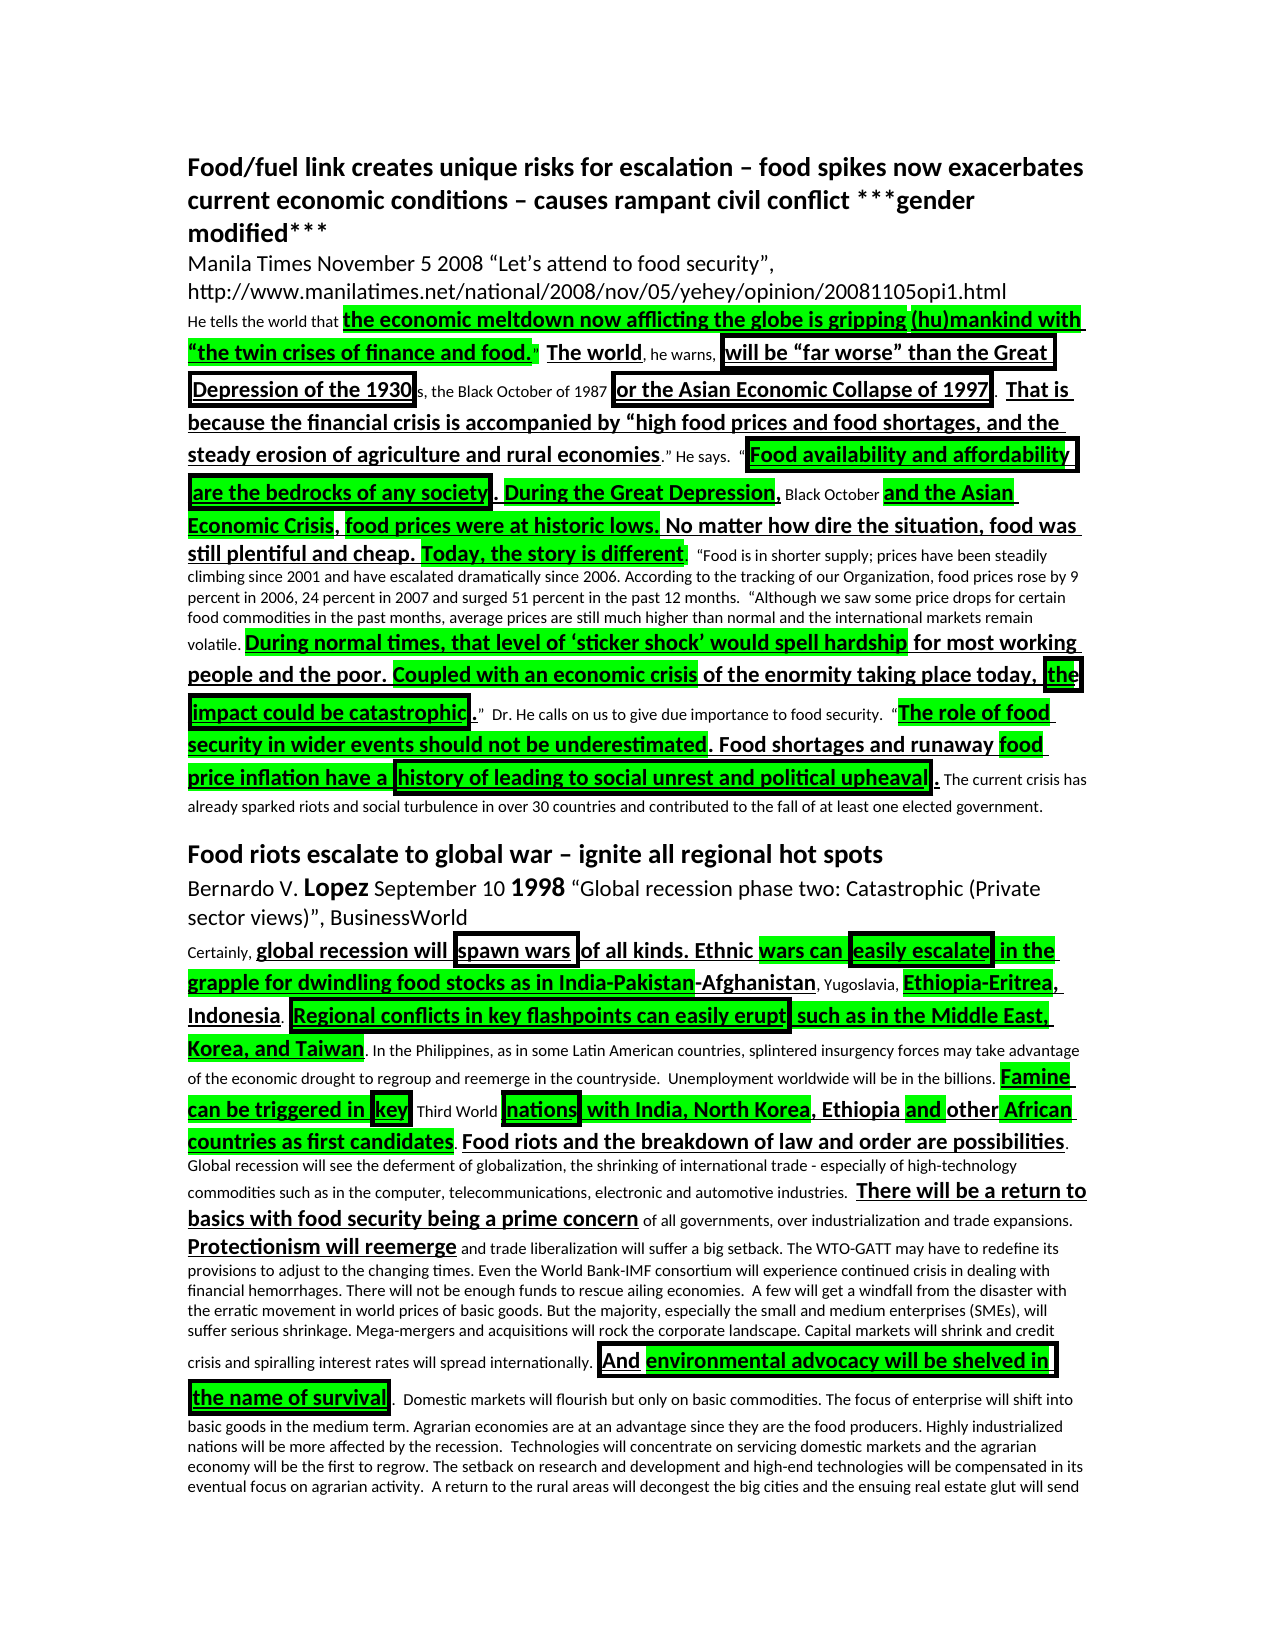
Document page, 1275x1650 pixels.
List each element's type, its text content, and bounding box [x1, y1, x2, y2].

text He tells the world that the economic meltdown now afflicting the globe is gripping (hu)mankind with “the twin crises of finance and food.” The world, he warns, will be “far worse” than the Great Depression of the 1930s, the Black October of 1987 or the Asian Economic Collapse of 1997. That is because the financial crisis is accompanied by “high food prices and food shortages, and the steady erosion of agriculture and rural economies.” He says. “Food availability and affordability are the bedrocks of any society. During the Great Depression, Black October and the Asian Economic Crisis, food prices were at historic lows. No matter how dire the situation, food was still plentiful and cheap. Today, the story is different. “Food is in shorter supply; prices have been steadily climbing since 2001 and have escalated dramatically since 2006. According to the tracking of our Organization, food prices rose by 9 percent in 2006, 24 percent in 2007 and surged 51 percent in the past 12 months. “Although we saw some price drops for certain food commodities in the past months, average prices are still much higher than normal and the international markets remain volatile. During normal times, that level of ‘sticker shock’ would spell hardship for most working people and the poor. Coupled with an economic crisis of the enormity taking place today, the impact could be catastrophic.” Dr. He calls on us to give due importance to food security. “The role of food security in wider events should not be underestimated. Food shortages and runaway food price inflation have a history of leading to social unrest and political upheaval. The current crisis has already sparked riots and social turbulence in over 30 countries and contributed to the fall of at least one elected government. [187, 305, 1087, 816]
subtitle Food riots escalate to global war – ignite all regional hot spots [187, 837, 1087, 870]
subtitle Food/fuel link creates unique risks for escalation – food spikes now exacerbates current economic conditions – causes rampant civil conflict ***gender modified*** [187, 150, 1087, 249]
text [187, 931, 1087, 1497]
text Manila Times November 5 2008 “Let’s attend to food security”, http://www.manilatimes.net/national/2008/nov/05/yehey/opinion/20081105opi1.html [187, 249, 1087, 305]
text Bernardo V. Lopez September 10 1998 “Global recession phase two: Catastrophic (Private sector views)”, BusinessWorld [187, 870, 1087, 931]
